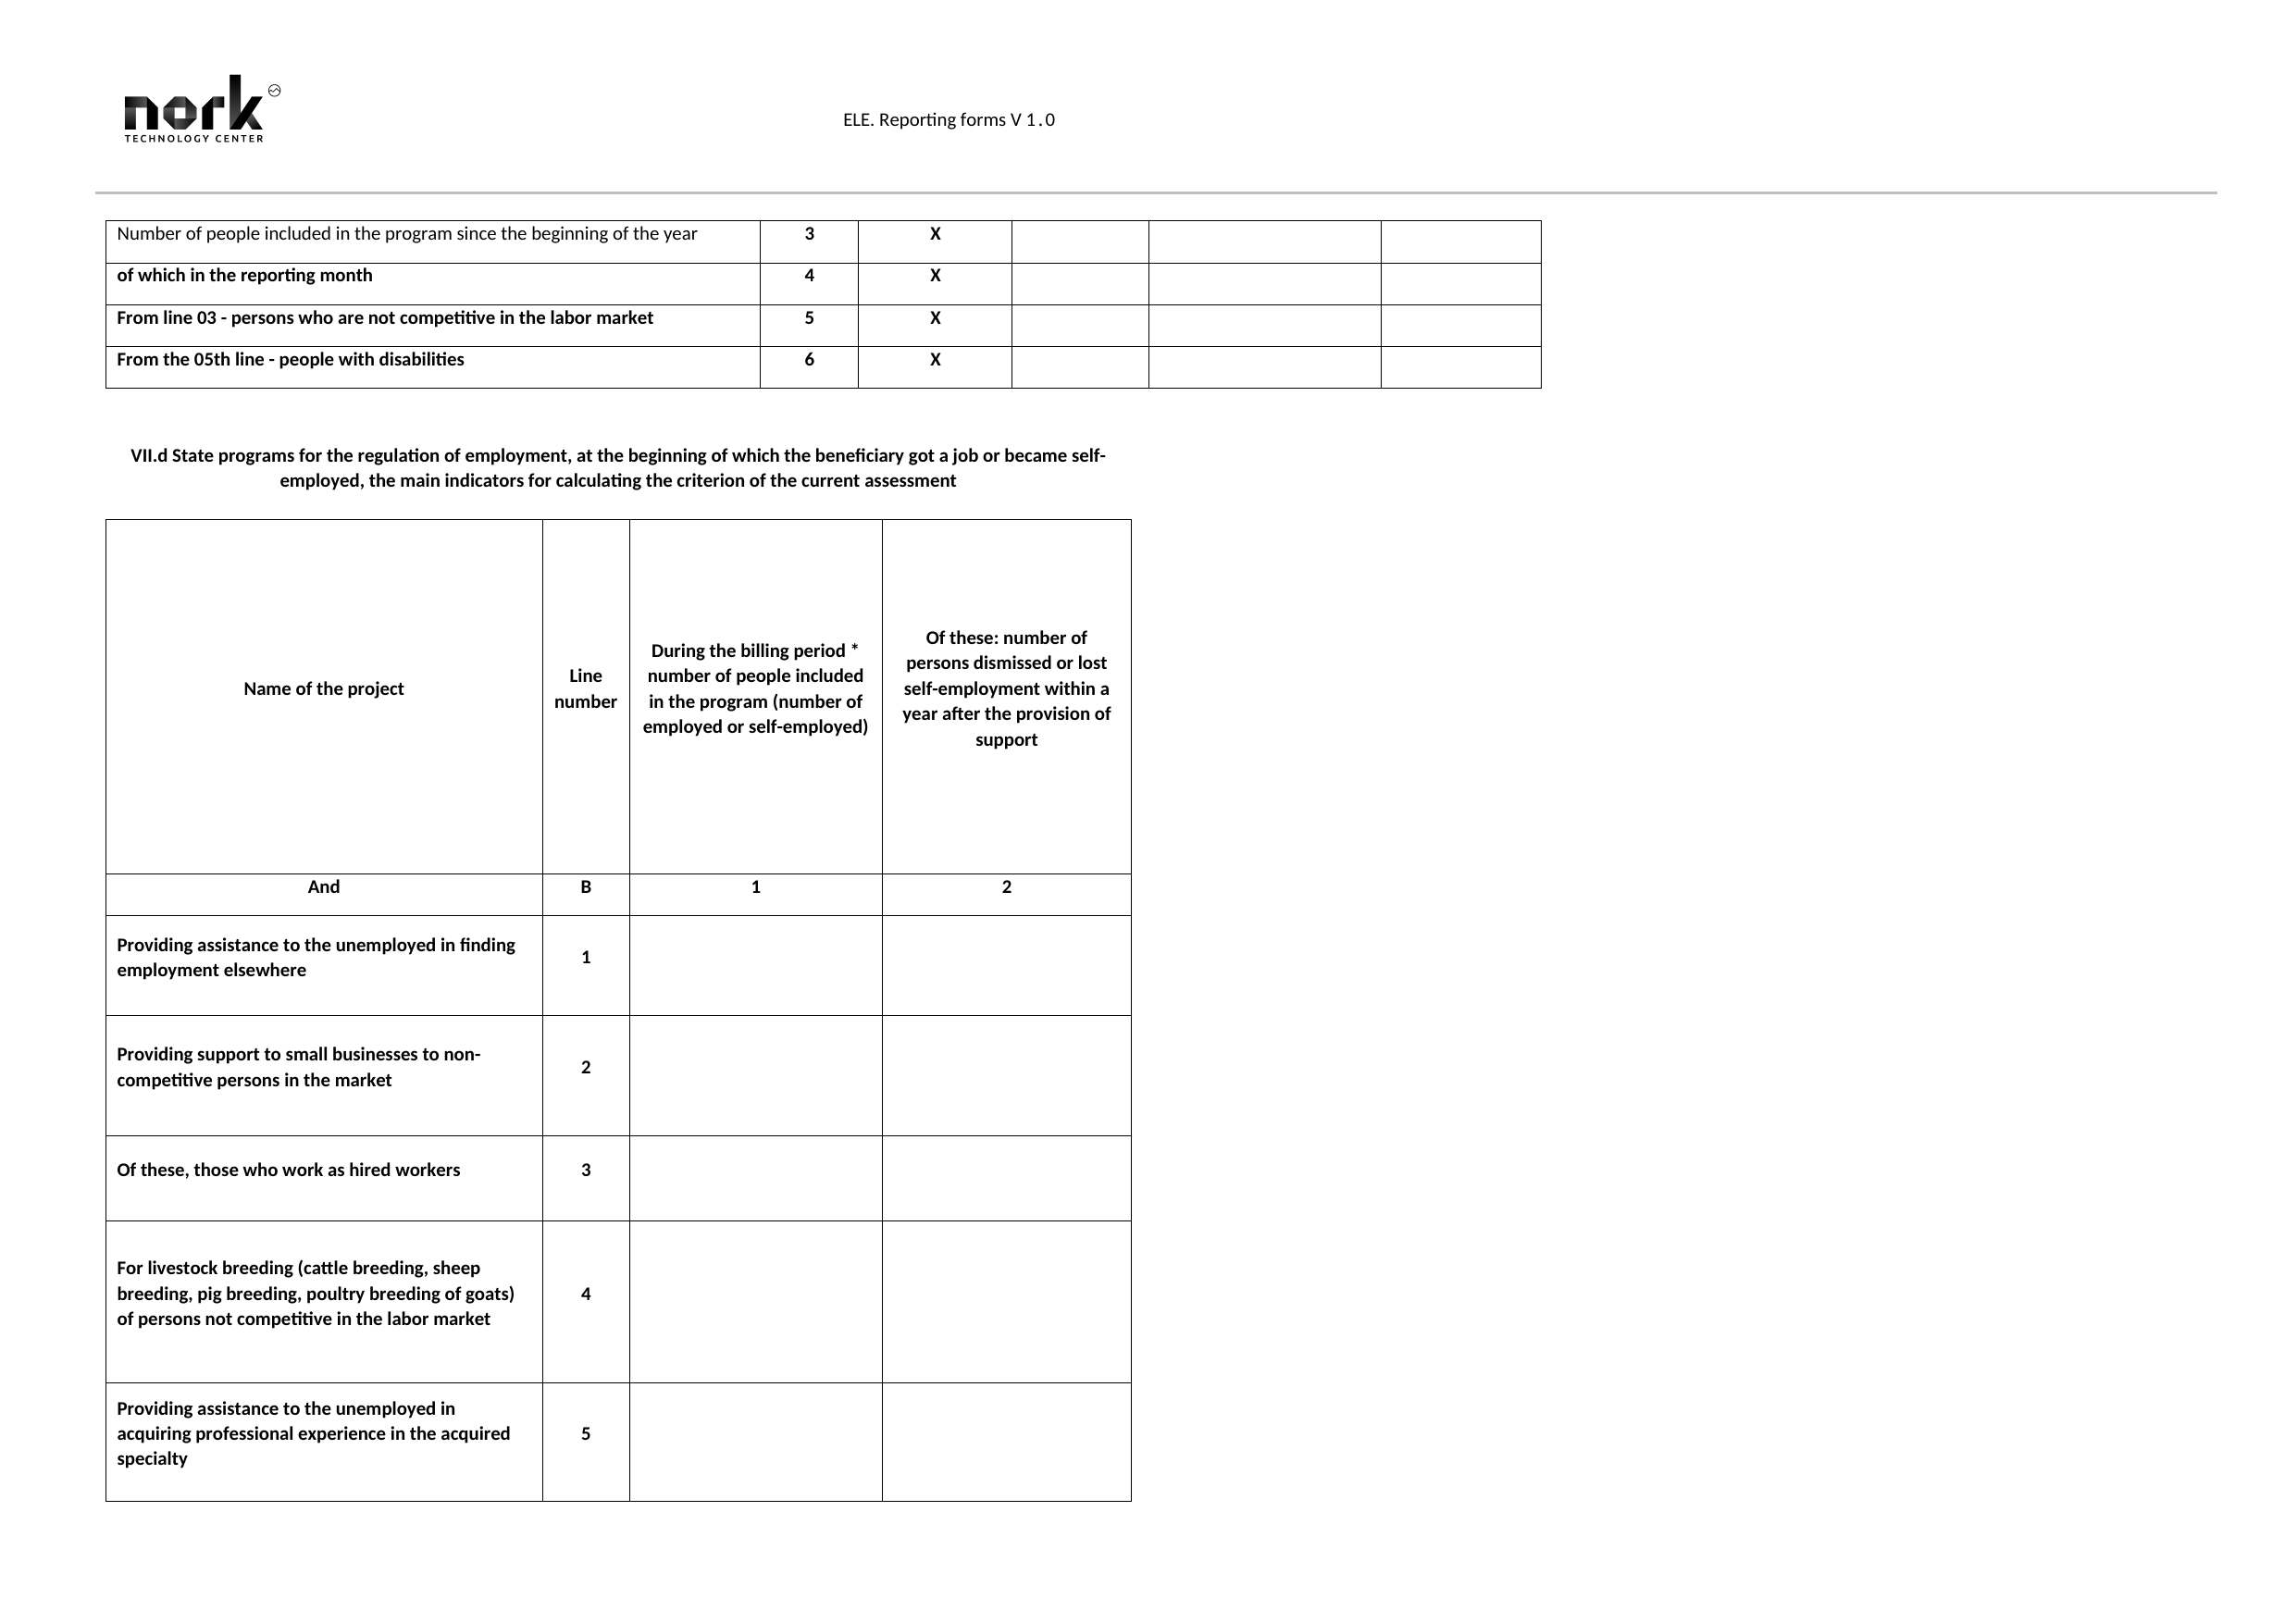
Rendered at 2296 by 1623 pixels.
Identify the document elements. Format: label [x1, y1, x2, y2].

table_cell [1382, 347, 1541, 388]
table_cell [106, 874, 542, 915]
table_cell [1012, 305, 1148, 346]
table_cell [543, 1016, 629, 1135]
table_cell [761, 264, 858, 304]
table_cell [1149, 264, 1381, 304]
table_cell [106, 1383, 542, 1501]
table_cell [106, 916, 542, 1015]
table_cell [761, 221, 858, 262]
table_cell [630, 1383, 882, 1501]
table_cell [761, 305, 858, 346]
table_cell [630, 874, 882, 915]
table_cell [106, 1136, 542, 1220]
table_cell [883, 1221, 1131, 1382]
picture [122, 72, 282, 145]
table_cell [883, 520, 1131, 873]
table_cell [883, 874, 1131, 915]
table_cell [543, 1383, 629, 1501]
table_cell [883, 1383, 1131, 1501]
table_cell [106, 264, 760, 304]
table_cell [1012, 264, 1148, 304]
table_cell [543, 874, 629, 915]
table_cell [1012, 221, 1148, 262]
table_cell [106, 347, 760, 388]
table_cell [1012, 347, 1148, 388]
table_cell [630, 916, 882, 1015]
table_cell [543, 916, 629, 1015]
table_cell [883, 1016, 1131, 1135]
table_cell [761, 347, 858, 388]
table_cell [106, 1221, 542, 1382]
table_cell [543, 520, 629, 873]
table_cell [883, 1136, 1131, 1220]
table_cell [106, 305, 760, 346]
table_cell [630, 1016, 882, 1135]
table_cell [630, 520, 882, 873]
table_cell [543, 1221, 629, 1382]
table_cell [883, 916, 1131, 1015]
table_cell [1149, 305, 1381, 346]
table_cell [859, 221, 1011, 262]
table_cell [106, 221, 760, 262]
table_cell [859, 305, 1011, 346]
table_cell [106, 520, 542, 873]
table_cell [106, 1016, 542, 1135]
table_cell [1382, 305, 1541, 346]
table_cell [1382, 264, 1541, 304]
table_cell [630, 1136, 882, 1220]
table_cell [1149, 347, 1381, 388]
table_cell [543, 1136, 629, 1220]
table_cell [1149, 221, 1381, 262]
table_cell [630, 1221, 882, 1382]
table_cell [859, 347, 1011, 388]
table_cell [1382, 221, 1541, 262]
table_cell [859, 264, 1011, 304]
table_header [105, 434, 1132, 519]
